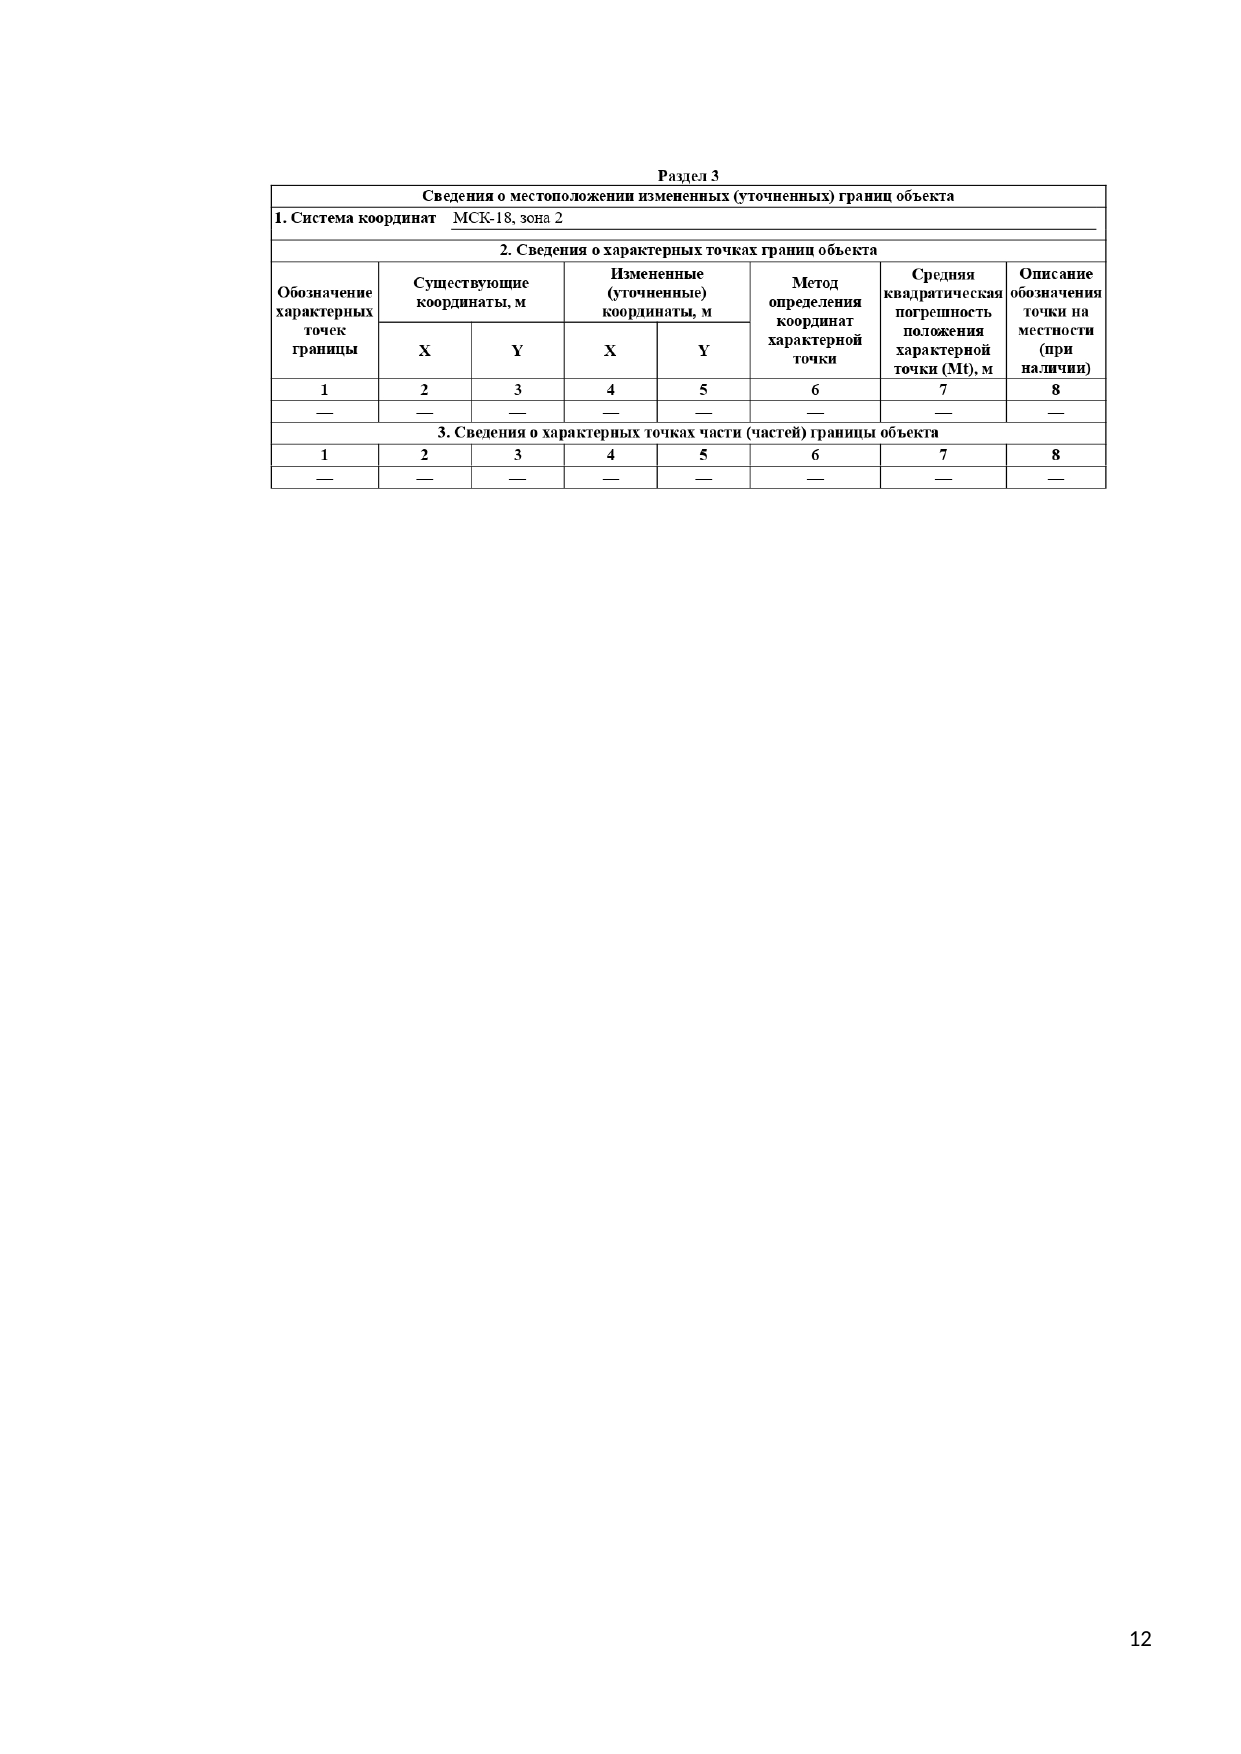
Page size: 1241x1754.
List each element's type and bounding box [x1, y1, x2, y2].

picture [177, 118, 1152, 1497]
